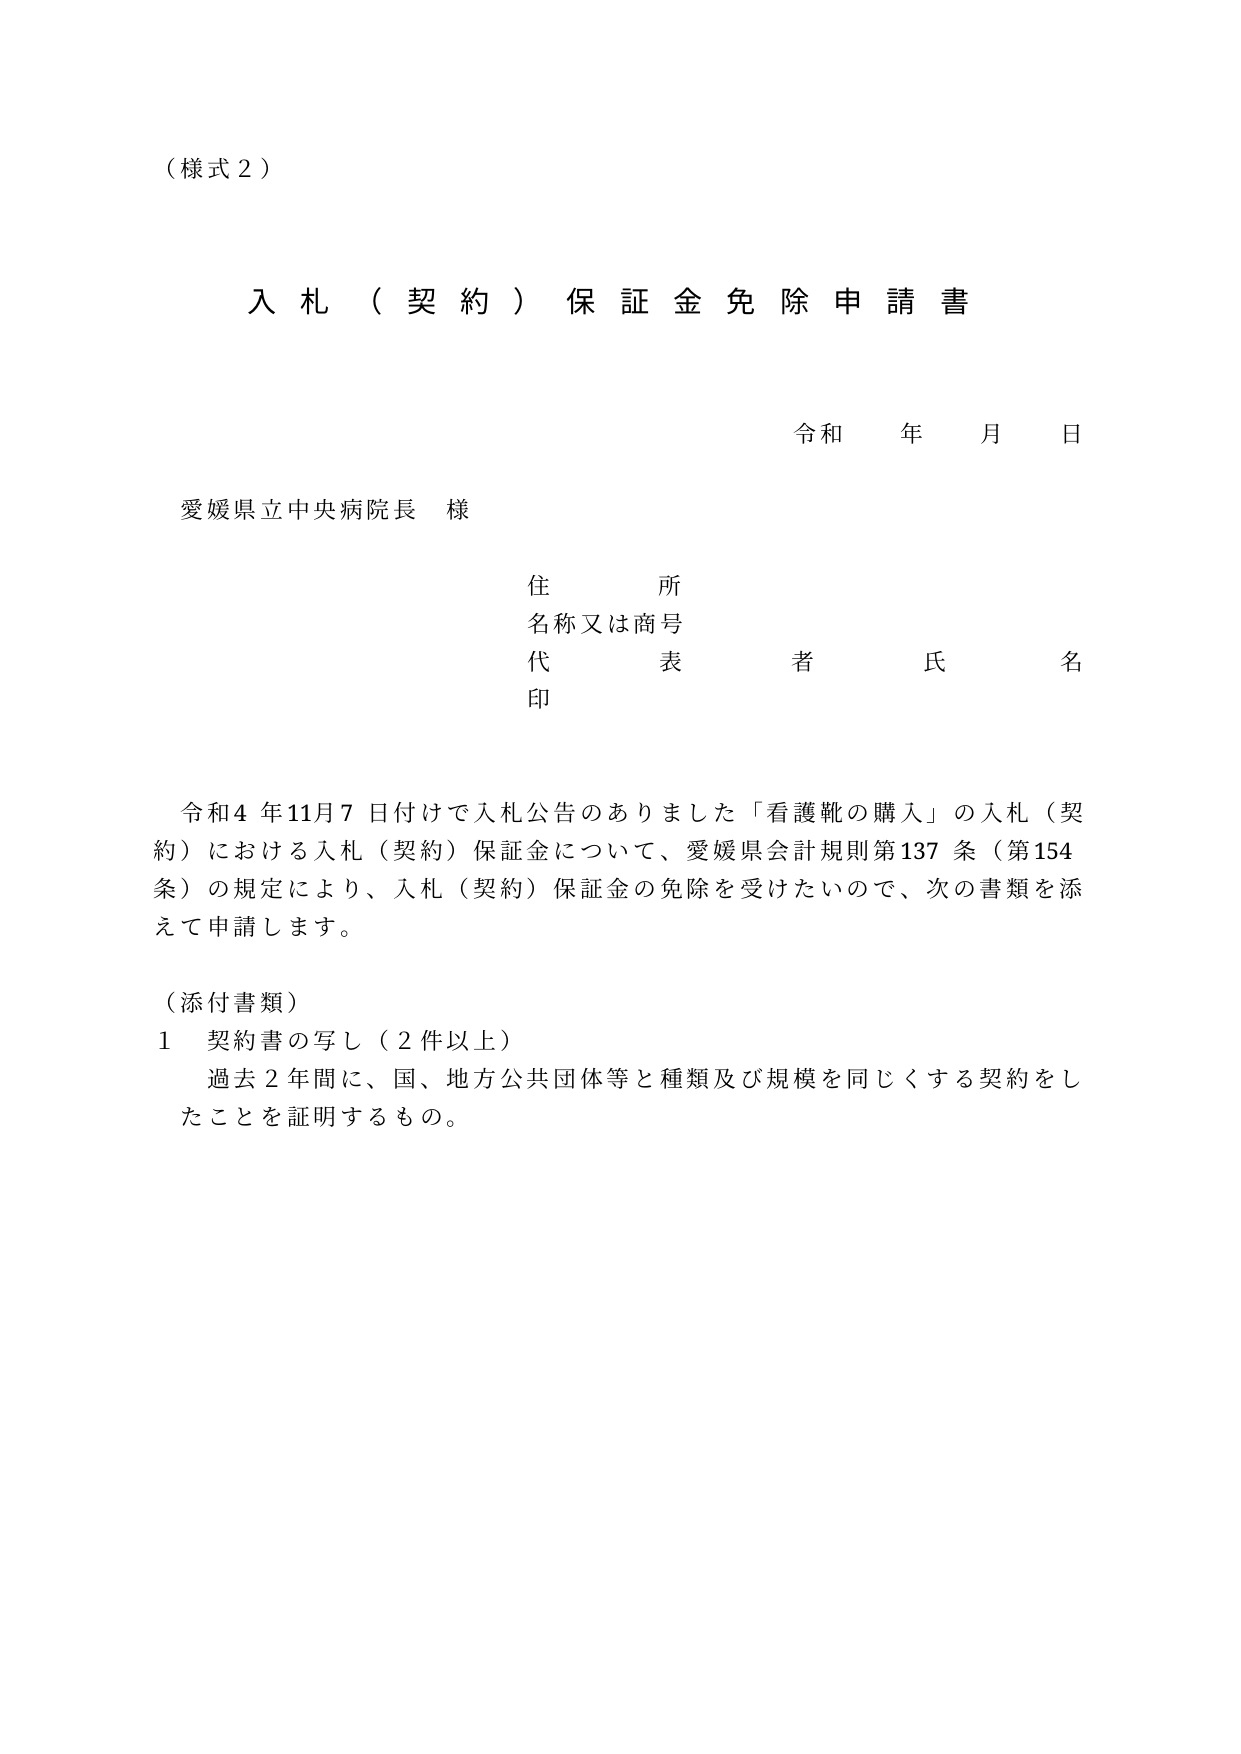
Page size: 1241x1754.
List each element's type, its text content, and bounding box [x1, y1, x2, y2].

text １ 契約書の写し（２件以上） [153, 1020, 1087, 1058]
text 入札（契約）保証金免除申請書 [153, 262, 1087, 338]
text 名称又は商号 [508, 603, 1087, 641]
text 愛媛県立中央病院長 様 [177, 489, 1087, 527]
text 住所 [508, 565, 1087, 603]
text （添付書類） [153, 982, 1087, 1020]
text 令和4年11月7日付けで入札公告のありました「看護靴の購入」の入札（契約）における入札（契約）保証金について、愛媛県会計規則第137条（第154条）の規定により、入札（契約）保証金の免除を受けたいので、次の書類を添えて申請します。 [153, 793, 1087, 944]
text 代表者氏名 印 [508, 641, 1087, 717]
text 令和 年 月 日 [153, 413, 1087, 451]
text （様式２） [153, 148, 1087, 186]
text 過去２年間に、国、地方公共団体等と種類及び規模を同じくする契約をしたことを証明するもの。 [177, 1058, 1087, 1134]
